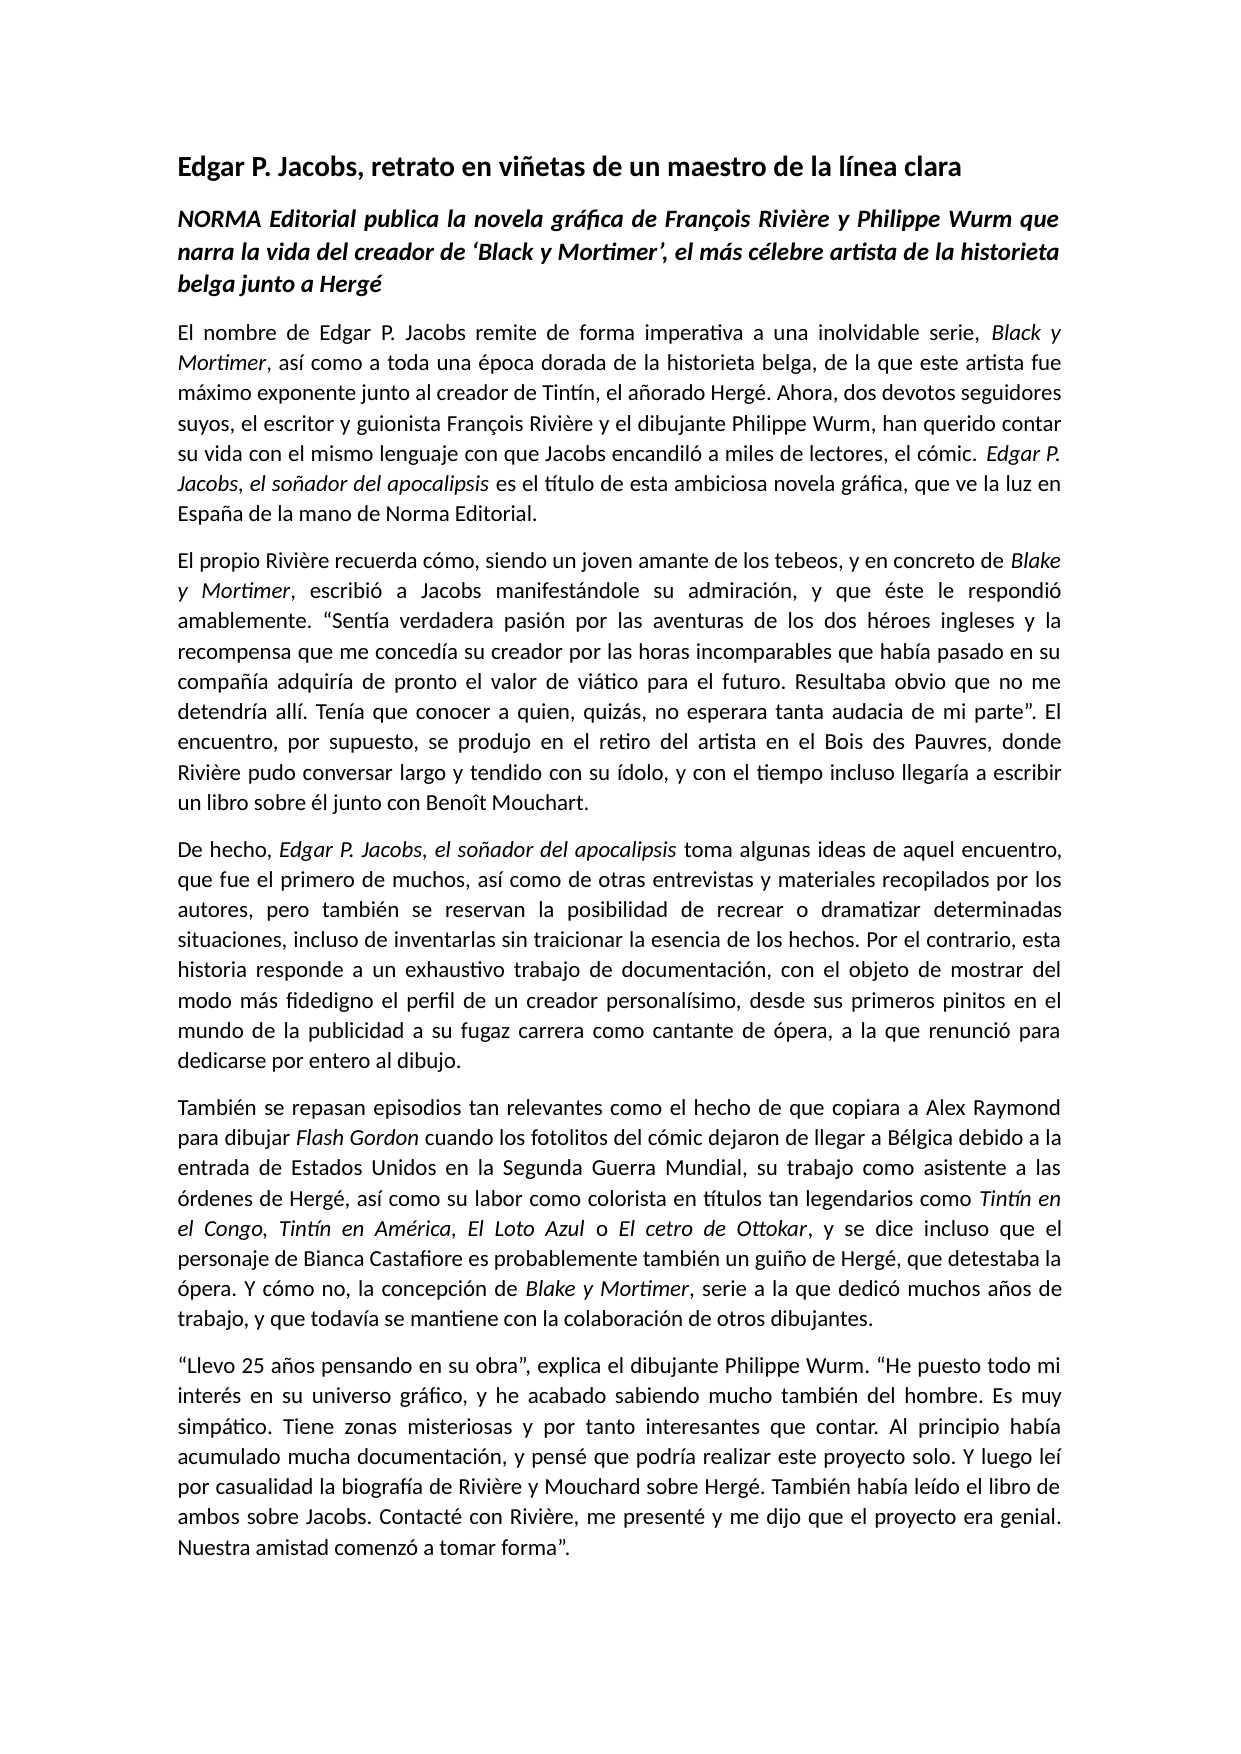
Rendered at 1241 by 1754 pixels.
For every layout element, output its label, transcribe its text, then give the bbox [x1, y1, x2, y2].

text NORMA Editorial publica la novela gráfica de François Rivière y Philippe Wurm que narra la vida del creador de ‘Black y Mortimer’, el más célebre artista de la historieta belga junto a Hergé [177, 203, 1063, 299]
text Edgar P. Jacobs, retrato en viñetas de un maestro de la línea clara [177, 148, 1063, 183]
text “Llevo 25 años pensando en su obra”, explica el dibujante Philippe Wurm. “He puesto todo mi interés en su universo gráfico, y he acabado sabiendo mucho también del hombre. Es muy simpático. Tiene zonas misteriosas y por tanto interesantes que contar. Al principio había acumulado mucha documentación, y pensé que podría realizar este proyecto solo. Y luego leí por casualidad la biografía de Rivière y Mouchard sobre Hergé. También había leído el libro de ambos sobre Jacobs. Contacté con Rivière, me presenté y me dijo que el proyecto era genial. Nuestra amistad comenzó a tomar forma”. [177, 1351, 1063, 1561]
text El propio Rivière recuerda cómo, siendo un joven amante de los tebeos, y en concreto de Blake y Mortimer, escribió a Jacobs manifestándole su admiración, y que éste le respondió amablemente. “Sentía verdadera pasión por las aventuras de los dos héroes ingleses y la recompensa que me concedía su creador por las horas incomparables que había pasado en su compañía adquiría de pronto el valor de viático para el futuro. Resultaba obvio que no me detendría allí. Tenía que conocer a quien, quizás, no esperara tanta audacia de mi parte”. El encuentro, por supuesto, se produjo en el retiro del artista en el Bois des Pauvres, donde Rivière pudo conversar largo y tendido con su ídolo, y con el tiempo incluso llegaría a escribir un libro sobre él junto con Benoît Mouchart. [177, 546, 1063, 816]
text También se repasan episodios tan relevantes como el hecho de que copiara a Alex Raymond para dibujar Flash Gordon cuando los fotolitos del cómic dejaron de llegar a Bélgica debido a la entrada de Estados Unidos en la Segunda Guerra Mundial, su trabajo como asistente a las órdenes de Hergé, así como su labor como colorista en títulos tan legendarios como Tintín en el Congo, Tintín en América, El Loto Azul o El cetro de Ottokar, y se dice incluso que el personaje de Bianca Castafiore es probablemente también un guiño de Hergé, que detestaba la ópera. Y cómo no, la concepción de Blake y Mortimer, serie a la que dedicó muchos años de trabajo, y que todavía se mantiene con la colaboración de otros dibujantes. [177, 1093, 1063, 1333]
text De hecho, Edgar P. Jacobs, el soñador del apocalipsis toma algunas ideas de aquel encuentro, que fue el primero de muchos, así como de otras entrevistas y materiales recopilados por los autores, pero también se reservan la posibilidad de recrear o dramatizar determinadas situaciones, incluso de inventarlas sin traicionar la esencia de los hechos. Por el contrario, esta historia responde a un exhaustivo trabajo de documentación, con el objeto de mostrar del modo más fidedigno el perfil de un creador personalísimo, desde sus primeros pinitos en el mundo de la publicidad a su fugaz carrera como cantante de ópera, a la que renunció para dedicarse por entero al dibujo. [177, 835, 1063, 1074]
text El nombre de Edgar P. Jacobs remite de forma imperativa a una inolvidable serie, Black y Mortimer, así como a toda una época dorada de la historieta belga, de la que este artista fue máximo exponente junto al creador de Tintín, el añorado Hergé. Ahora, dos devotos seguidores suyos, el escritor y guionista François Rivière y el dibujante Philippe Wurm, han querido contar su vida con el mismo lenguaje con que Jacobs encandiló a miles de lectores, el cómic. Edgar P. Jacobs, el soñador del apocalipsis es el título de esta ambiciosa novela gráfica, que ve la luz en España de la mano de Norma Editorial. [177, 318, 1063, 527]
